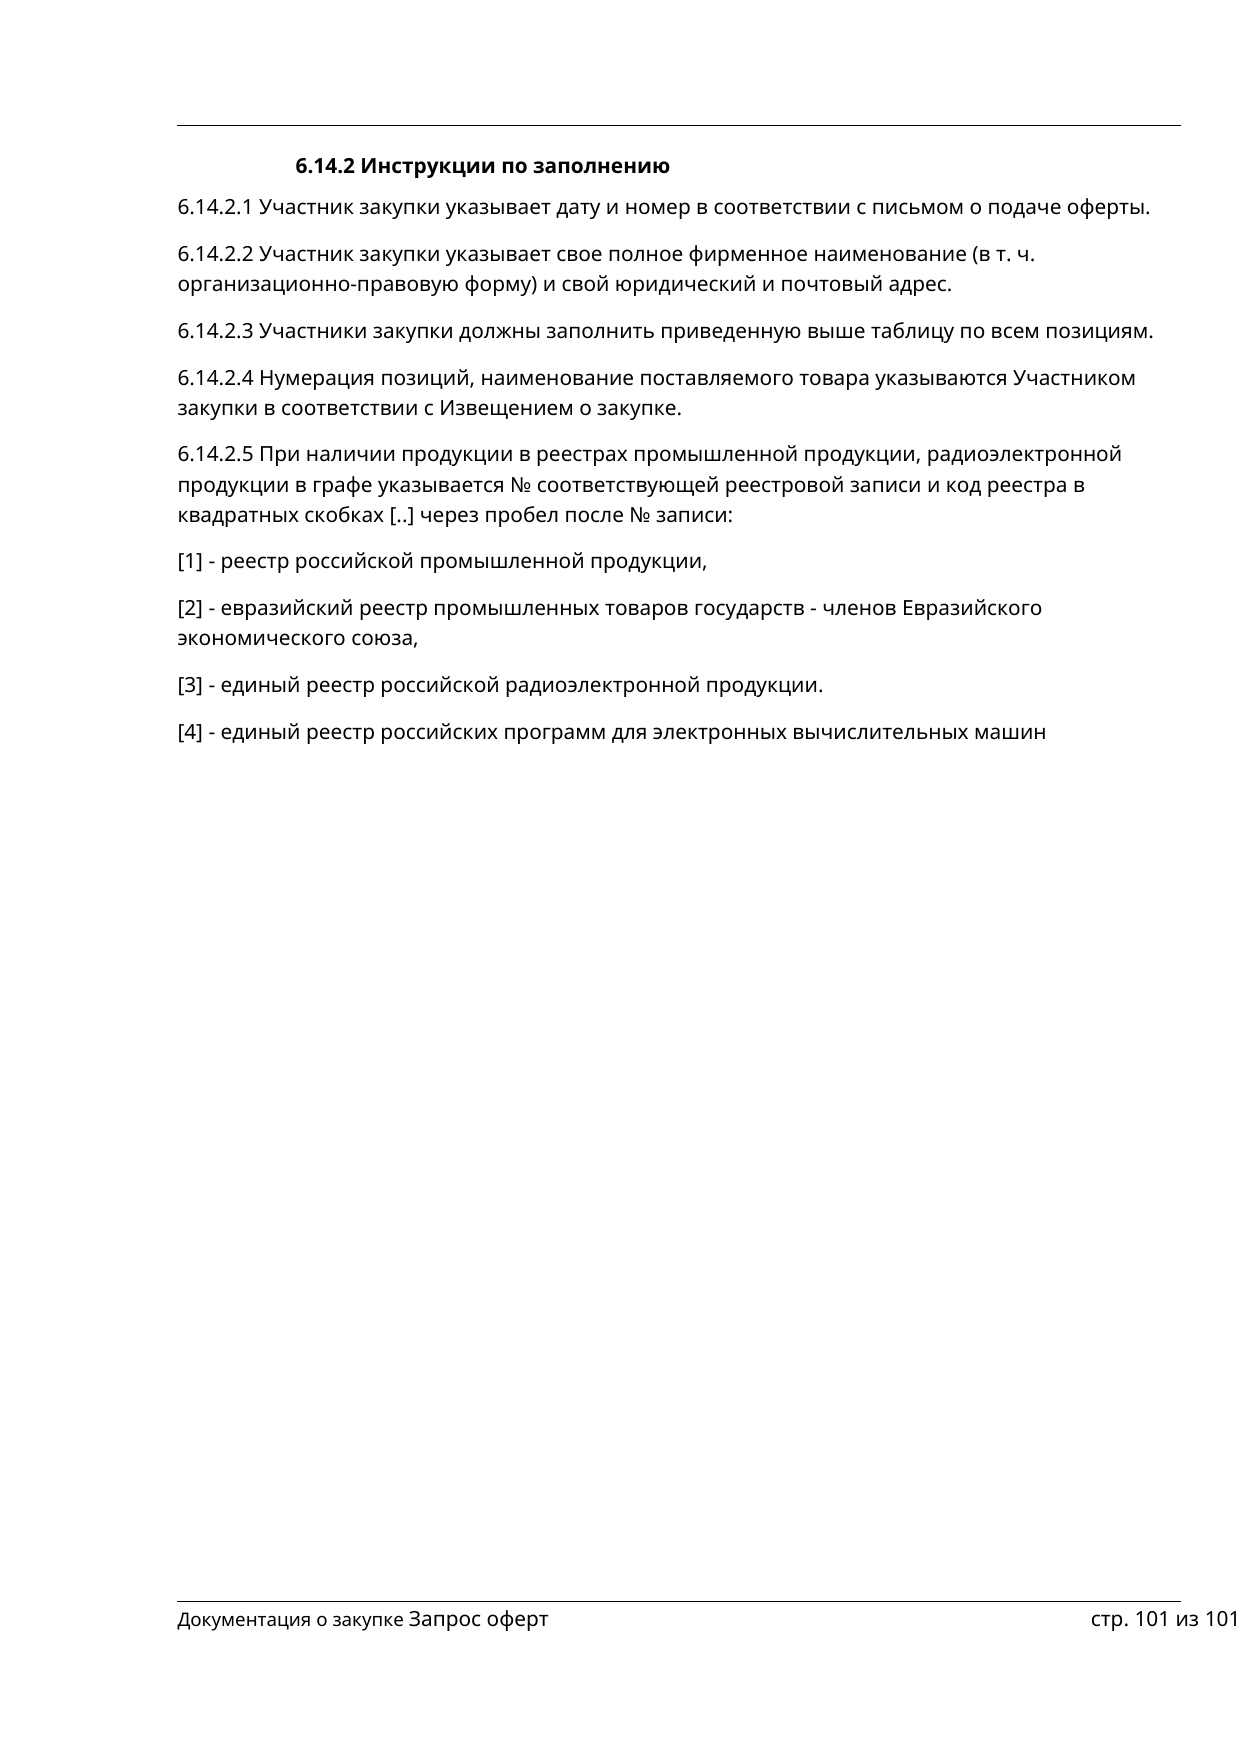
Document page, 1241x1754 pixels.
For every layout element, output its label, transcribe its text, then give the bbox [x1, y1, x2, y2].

text 6.14.2.3 Участники закупки должны заполнить приведенную выше таблицу по всем позициям. [177, 316, 1181, 344]
text 6.14.2.5 При наличии продукции в реестрах промышленной продукции, радиоэлектронной продукции в графе указывается № соответствующей реестровой записи и код реестра в квадратных скобках [..] через пробел после № записи: [177, 439, 1181, 528]
text 6.14.2.1 Участник закупки указывает дату и номер в соответствии с письмом о подаче оферты. [177, 192, 1181, 221]
text 6.14.2 Инструкции по заполнению [295, 151, 1181, 180]
text [4] - единый реестр российских программ для электронных вычислительных машин [177, 717, 1181, 745]
text [1] - реестр российской промышленной продукции, [177, 547, 1181, 575]
text [2] - евразийский реестр промышленных товаров государств - членов Евразийского экономического союза, [177, 593, 1181, 652]
text 6.14.2.2 Участник закупки указывает свое полное фирменное наименование (в т. ч. организационно-правовую форму) и свой юридический и почтовый адрес. [177, 239, 1181, 298]
text 6.14.2.4 Нумерация позиций, наименование поставляемого товара указываются Участником закупки в соответствии с Извещением о закупке. [177, 363, 1181, 421]
text [3] - единый реестр российской радиоэлектронной продукции. [177, 670, 1181, 699]
